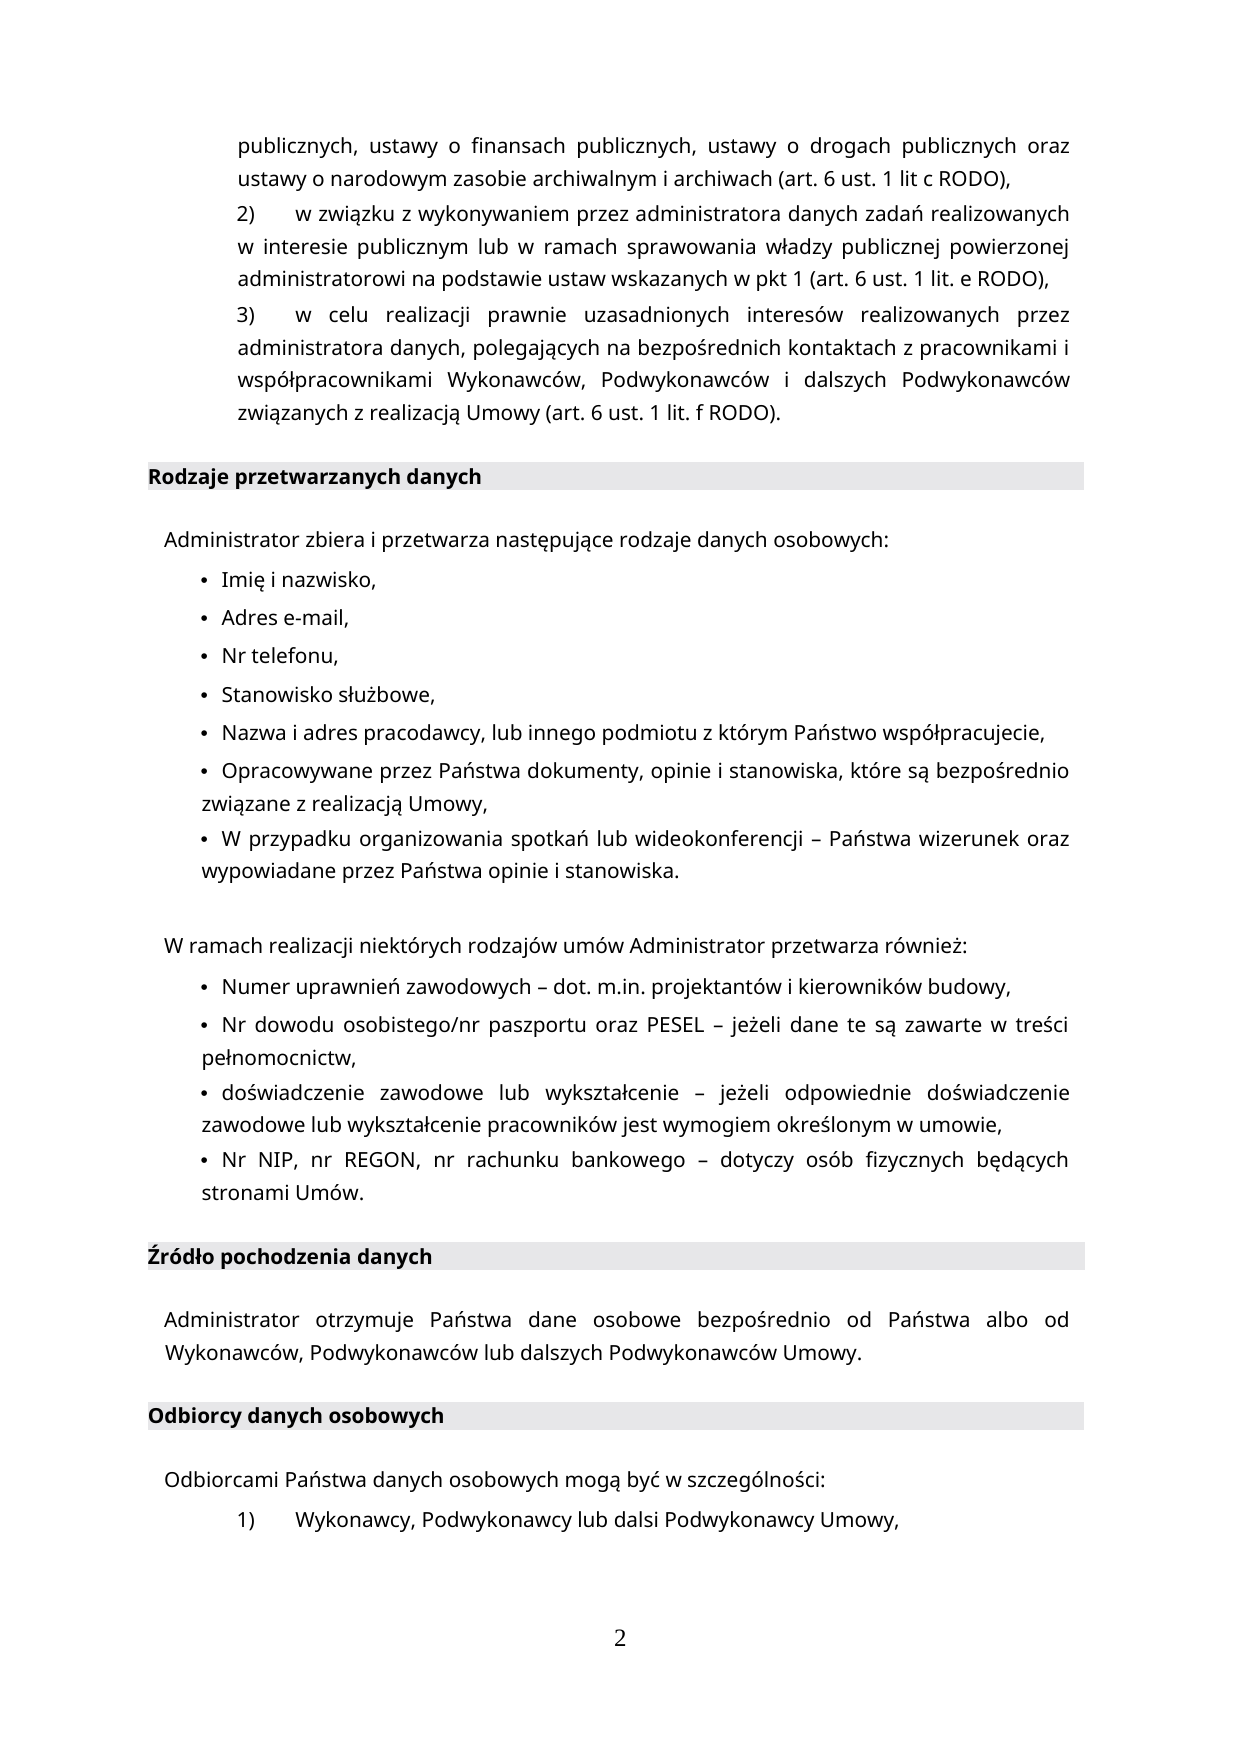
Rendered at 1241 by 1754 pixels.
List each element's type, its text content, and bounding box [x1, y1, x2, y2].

text Odbiorcami Państwa danych osobowych mogą być w szczególności: [164, 1465, 1071, 1493]
text W ramach realizacji niektórych rodzajów umów Administrator przetwarza również: [164, 932, 1071, 960]
text Odbiorcy danych osobowych [148, 1402, 1084, 1430]
list Nazwa i adres pracodawcy, lub innego podmiotu z którym Państwo współpracujecie, [200, 718, 1071, 746]
text Administrator zbiera i przetwarza następujące rodzaje danych osobowych: [164, 525, 1071, 553]
list Adres e-mail, [200, 603, 1071, 632]
list Imię i nazwisko, [200, 565, 1071, 594]
list w związku z wykonywaniem przez administratora danych zadań realizowanych w interesie publicznym lub w ramach sprawowania władzy publicznej powierzonej administratorowi na podstawie ustaw wskazanych w pkt 1 (art. 6 ust. 1 lit. e RODO), [236, 199, 1071, 293]
list Nr NIP, nr REGON, nr rachunku bankowego – dotyczy osób fizycznych będących stronami Umów. [200, 1146, 1071, 1207]
text Administrator otrzymuje Państwa dane osobowe bezpośrednio od Państwa albo od Wykonawców, Podwykonawców lub dalszych Podwykonawców Umowy. [164, 1305, 1071, 1366]
list Nr dowodu osobistego/nr paszportu oraz PESEL – jeżeli dane te są zawarte w treści pełnomocnictw, [200, 1010, 1071, 1071]
list Stanowisko służbowe, [200, 680, 1071, 708]
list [236, 131, 1071, 192]
list w celu realizacji prawnie uzasadnionych interesów realizowanych przez administratora danych, polegających na bezpośrednich kontaktach z pracownikami i współpracownikami Wykonawców, Podwykonawców i dalszych Podwykonawców związanych z realizacją Umowy (art. 6 ust. 1 lit. f RODO). [236, 300, 1071, 426]
list Numer uprawnień zawodowych – dot. m.in. projektantów i kierowników budowy, [200, 972, 1071, 1001]
list W przypadku organizowania spotkań lub wideokonferencji – Państwa wizerunek oraz wypowiadane przez Państwa opinie i stanowiska. [200, 824, 1071, 885]
list Wykonawcy, Podwykonawcy lub dalsi Podwykonawcy Umowy, [236, 1505, 1071, 1534]
list doświadczenie zawodowe lub wykształcenie – jeżeli odpowiednie doświadczenie zawodowe lub wykształcenie pracowników jest wymogiem określonym w umowie, [200, 1078, 1071, 1139]
text Źródło pochodzenia danych [148, 1242, 1085, 1270]
text Rodzaje przetwarzanych danych [148, 462, 1084, 490]
list Opracowywane przez Państwa dokumenty, opinie i stanowiska, które są bezpośrednio związane z realizacją Umowy, [200, 756, 1071, 817]
list Nr telefonu, [200, 642, 1071, 670]
